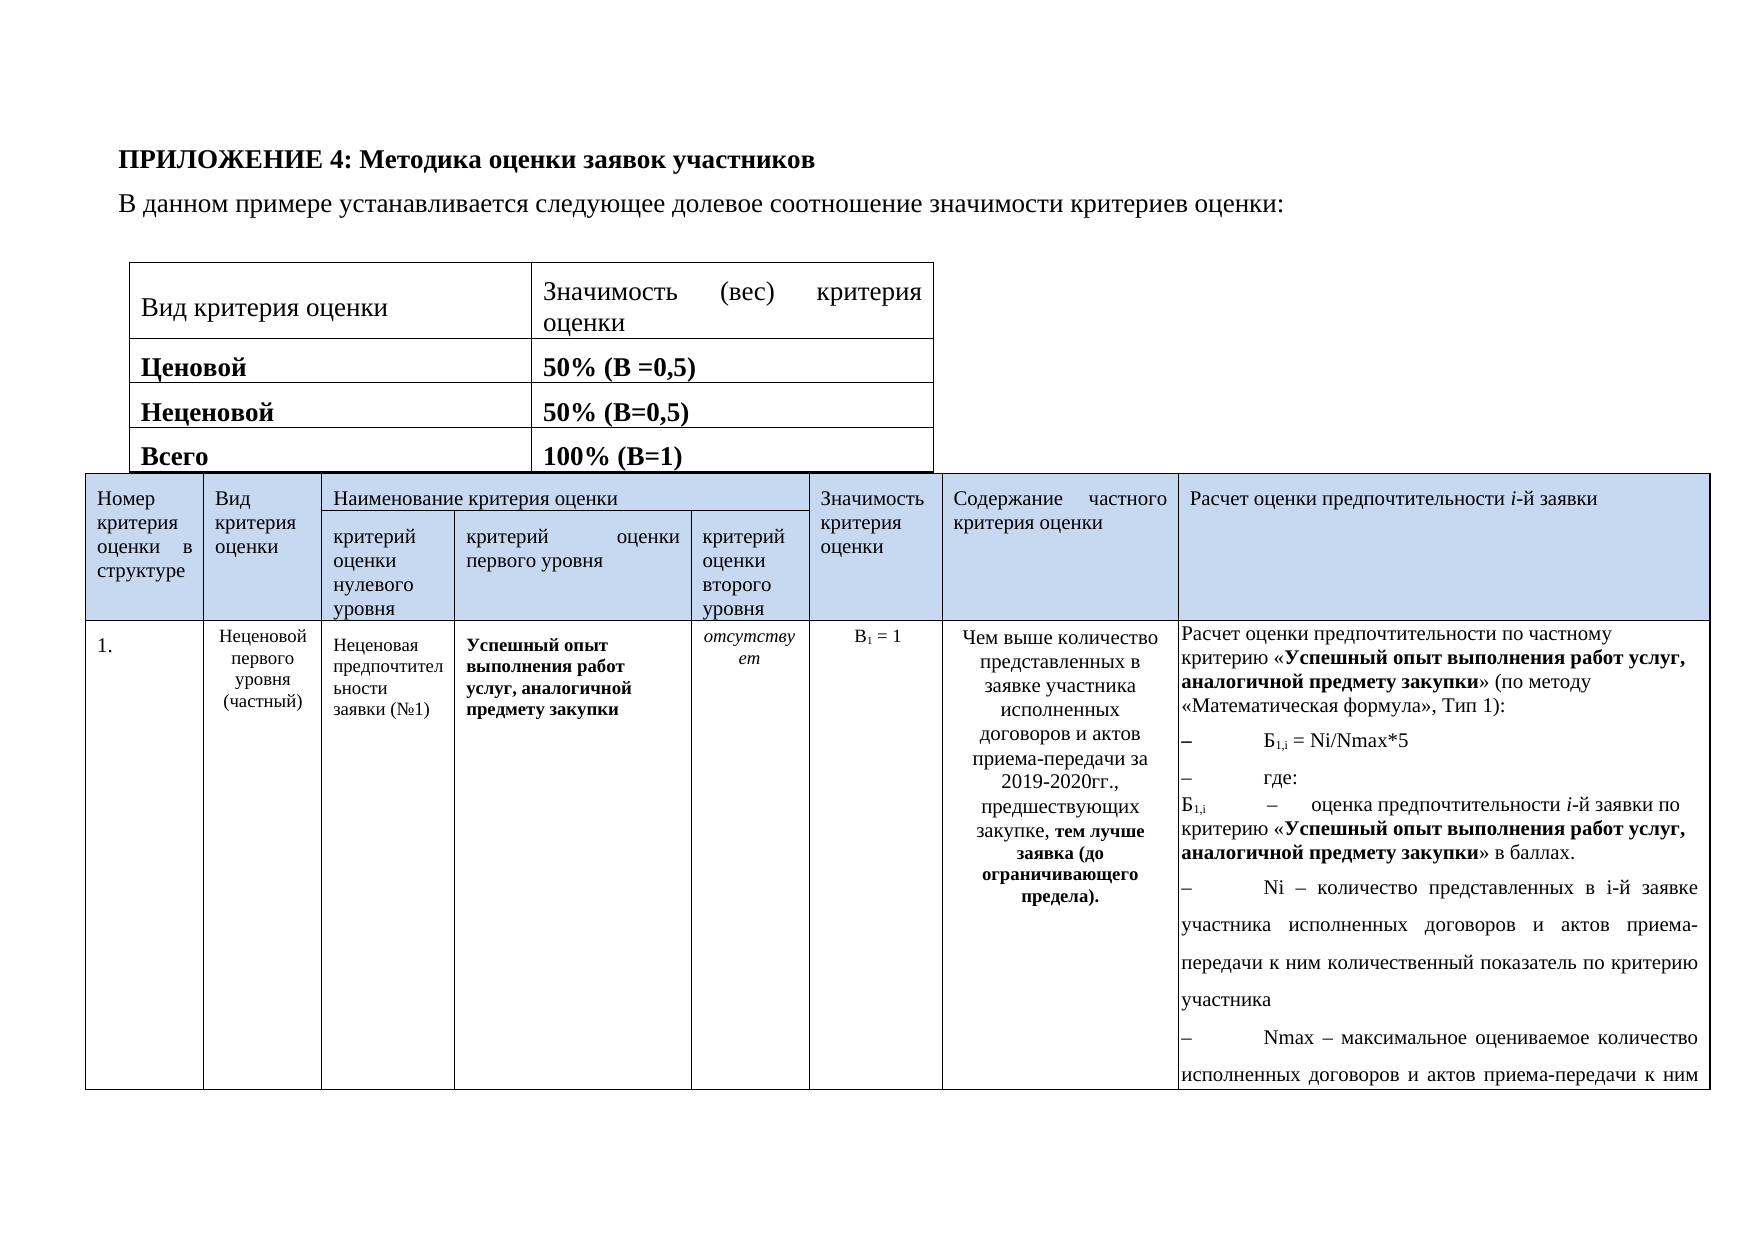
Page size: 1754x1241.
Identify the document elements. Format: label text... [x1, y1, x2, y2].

table_cell 50% (В=0,5) [532, 383, 933, 427]
table_cell Всего [130, 428, 531, 471]
text В данном примере устанавливается следующее долевое соотношение значимости критериев оценки: [118, 187, 1636, 218]
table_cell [943, 621, 1178, 1089]
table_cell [455, 621, 691, 1089]
table_cell отсутствует [692, 621, 809, 1089]
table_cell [204, 621, 321, 1089]
table_header Наименование критерия оценки [322, 474, 809, 510]
table_cell 1. [86, 621, 203, 1089]
table_cell критерий оценки нулевого уровня [322, 511, 454, 620]
text ПРИЛОЖЕНИЕ 4: Методика оценки заявок участников [118, 143, 1636, 174]
table_cell критерий оценки первого уровня [455, 511, 691, 620]
table_header Значимость (вес) критерия оценки [532, 263, 933, 337]
table_header Содержание частного критерия оценки [943, 474, 1178, 620]
table_cell В1 = 1 [810, 621, 942, 1089]
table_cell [1179, 621, 1709, 1089]
table_cell Ценовой [130, 339, 531, 382]
table_header Номер критерия оценки в структуре [86, 474, 203, 620]
table_cell 50% (В =0,5) [532, 339, 933, 382]
table_header Значимость критерия оценки [810, 474, 942, 620]
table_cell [322, 621, 454, 1089]
table_header Расчет оценки предпочтительности i-й заявки [1179, 474, 1709, 620]
table_header Вид критерия оценки [130, 263, 531, 337]
table_cell 100% (В=1) [532, 428, 933, 471]
table_cell критерий оценки второго уровня [692, 511, 809, 620]
table_cell Неценовой [130, 383, 531, 427]
table_header Вид критерия оценки [204, 474, 321, 620]
